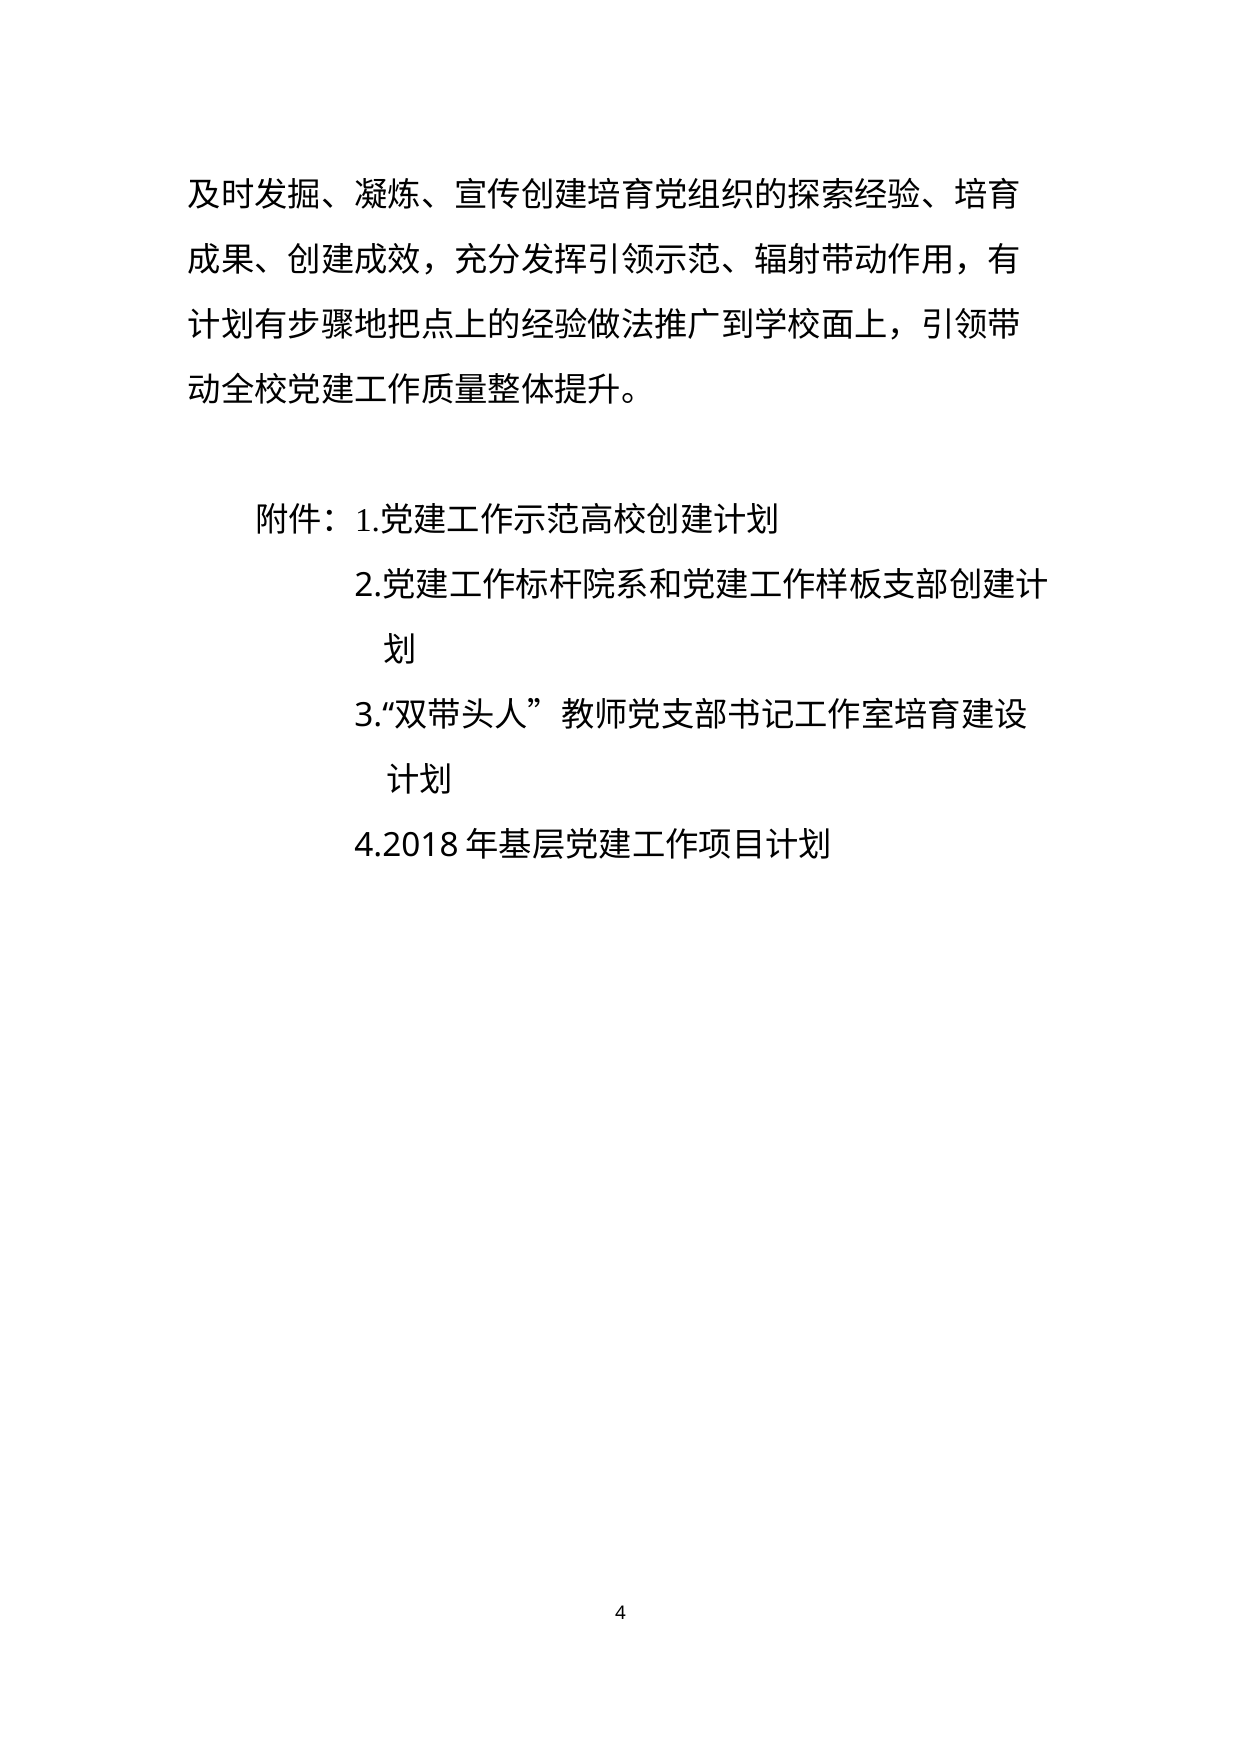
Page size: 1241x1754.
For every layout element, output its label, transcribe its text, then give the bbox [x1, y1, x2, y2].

text 3.“双带头人”教师党支部书记工作室培育建设计划 [354, 680, 1053, 810]
text 附件：1.党建工作示范高校创建计划 [187, 485, 1053, 550]
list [187, 160, 1053, 420]
text 4.2018年基层党建工作项目计划 [187, 810, 1053, 875]
text 2.党建工作标杆院系和党建工作样板支部创建计划 [354, 550, 1053, 680]
